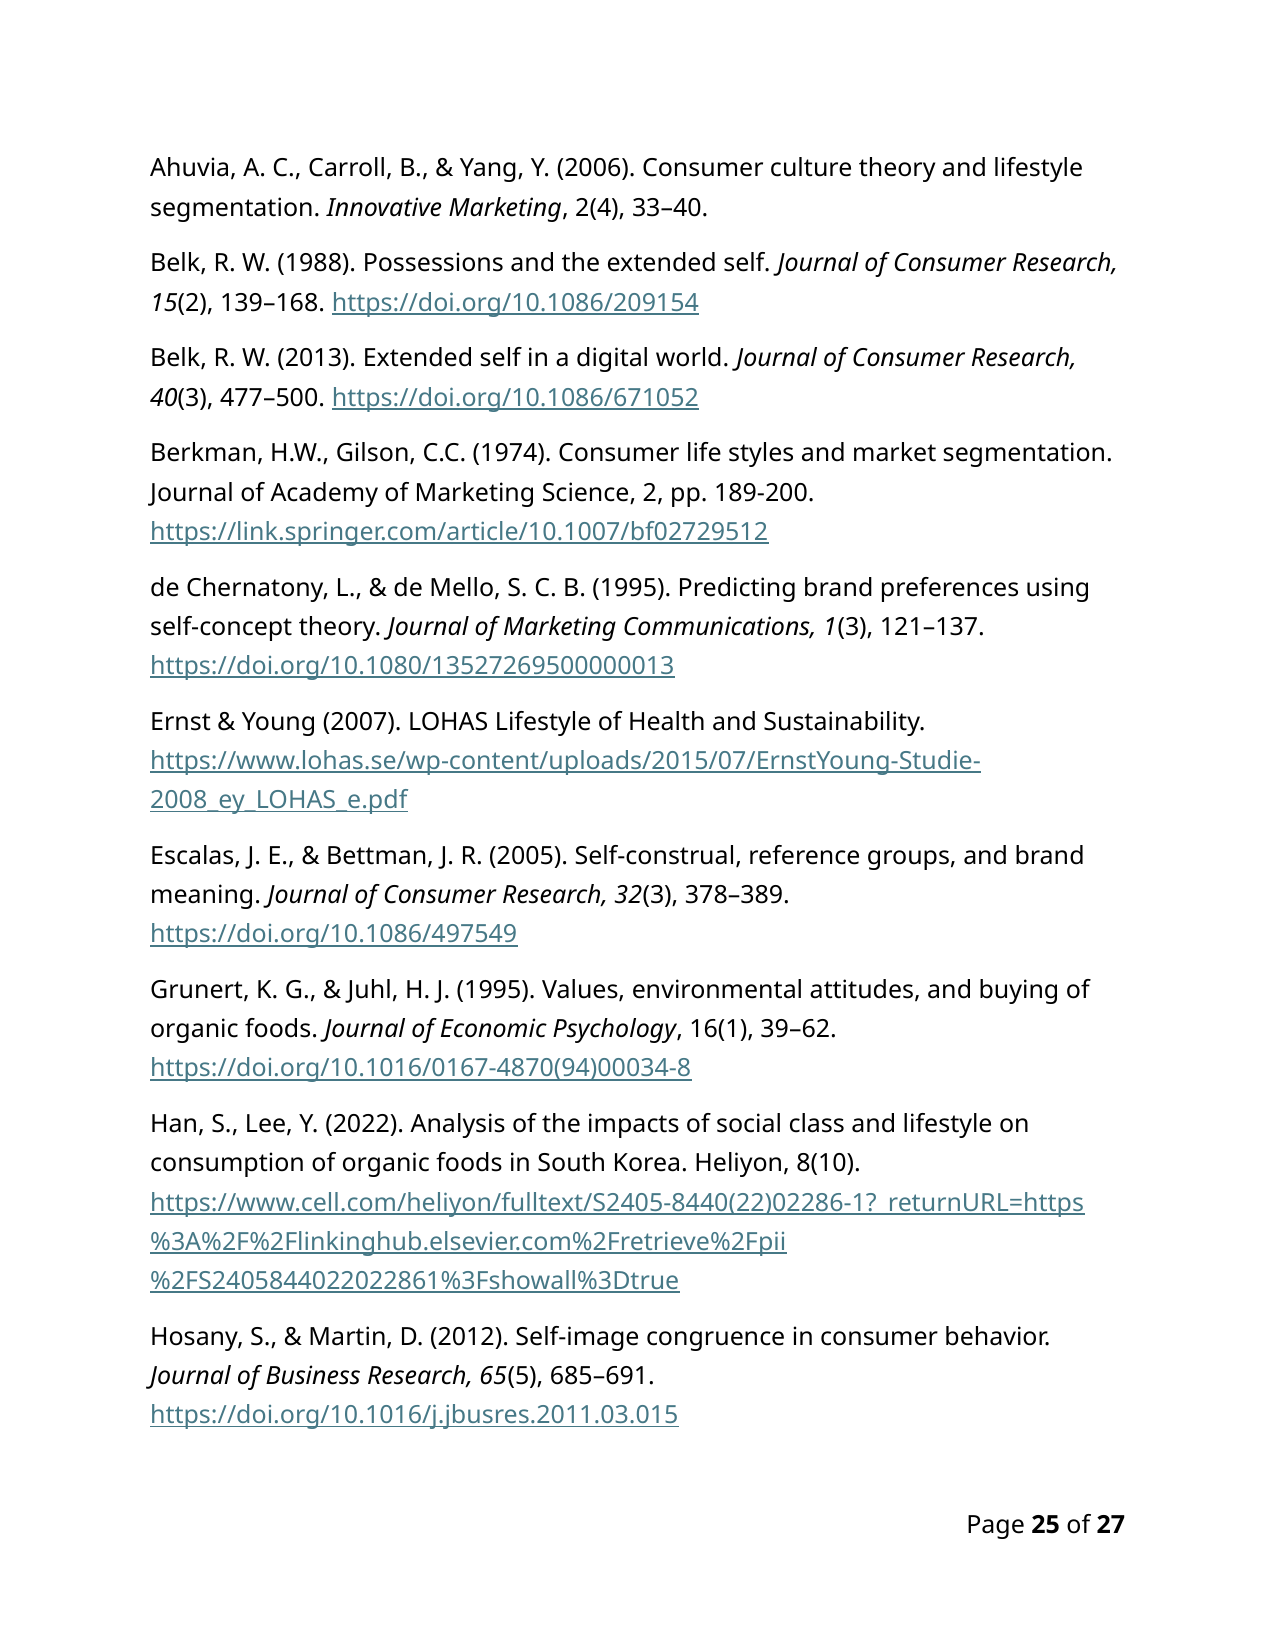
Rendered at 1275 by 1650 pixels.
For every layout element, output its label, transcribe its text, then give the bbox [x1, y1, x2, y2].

text Belk, R. W. (1988). Possessions and the extended self. Journal of Consumer Research, 15(2), 139–168. https://doi.org/10.1086/209154 [150, 245, 1125, 318]
text Ernst & Young (2007). LOHAS Lifestyle of Health and Sustainability. https://www.lohas.se/wp-content/uploads/2015/07/ErnstYoung-Studie-2008_ey_LOHAS_e.pdf [150, 703, 1125, 816]
text Berkman, H.W., Gilson, C.C. (1974). Consumer life styles and market segmentation. Journal of Academy of Marketing Science, 2, pp. 189-200. https://link.springer.com/article/10.1007/bf02729512 [150, 435, 1125, 547]
text Hosany, S., & Martin, D. (2012). Self-image congruence in consumer behavior. Journal of Business Research, 65(5), 685–691. https://doi.org/10.1016/j.jbusres.2011.03.015 [150, 1318, 1125, 1431]
text Escalas, J. E., & Bettman, J. R. (2005). Self-construal, reference groups, and brand meaning. Journal of Consumer Research, 32(3), 378–389. https://doi.org/10.1086/497549 [150, 837, 1125, 950]
text Ahuvia, A. C., Carroll, B., & Yang, Y. (2006). Consumer culture theory and lifestyle segmentation. Innovative Marketing, 2(4), 33–40. [150, 150, 1125, 223]
text Grunert, K. G., & Juhl, H. J. (1995). Values, environmental attitudes, and buying of organic foods. Journal of Economic Psychology, 16(1), 39–62. https://doi.org/10.1016/0167-4870(94)00034-8 [150, 972, 1125, 1084]
text Belk, R. W. (2013). Extended self in a digital world. Journal of Consumer Research, 40(3), 477–500. https://doi.org/10.1086/671052 [150, 340, 1125, 413]
text de Chernatony, L., & de Mello, S. C. B. (1995). Predicting brand preferences using self-concept theory. Journal of Marketing Communications, 1(3), 121–137. https://doi.org/10.1080/13527269500000013 [150, 569, 1125, 682]
text Han, S., Lee, Y. (2022). Analysis of the impacts of social class and lifestyle on consumption of organic foods in South Korea. Heliyon, 8(10). https://www.cell.com/heliyon/fulltext/S2405-8440(22)02286-1?_returnURL=https%3A%2F%2Flinkinghub.elsevier.com%2Fretrieve%2Fpii%2FS2405844022022861%3Fshowall%3Dtrue [150, 1106, 1125, 1297]
